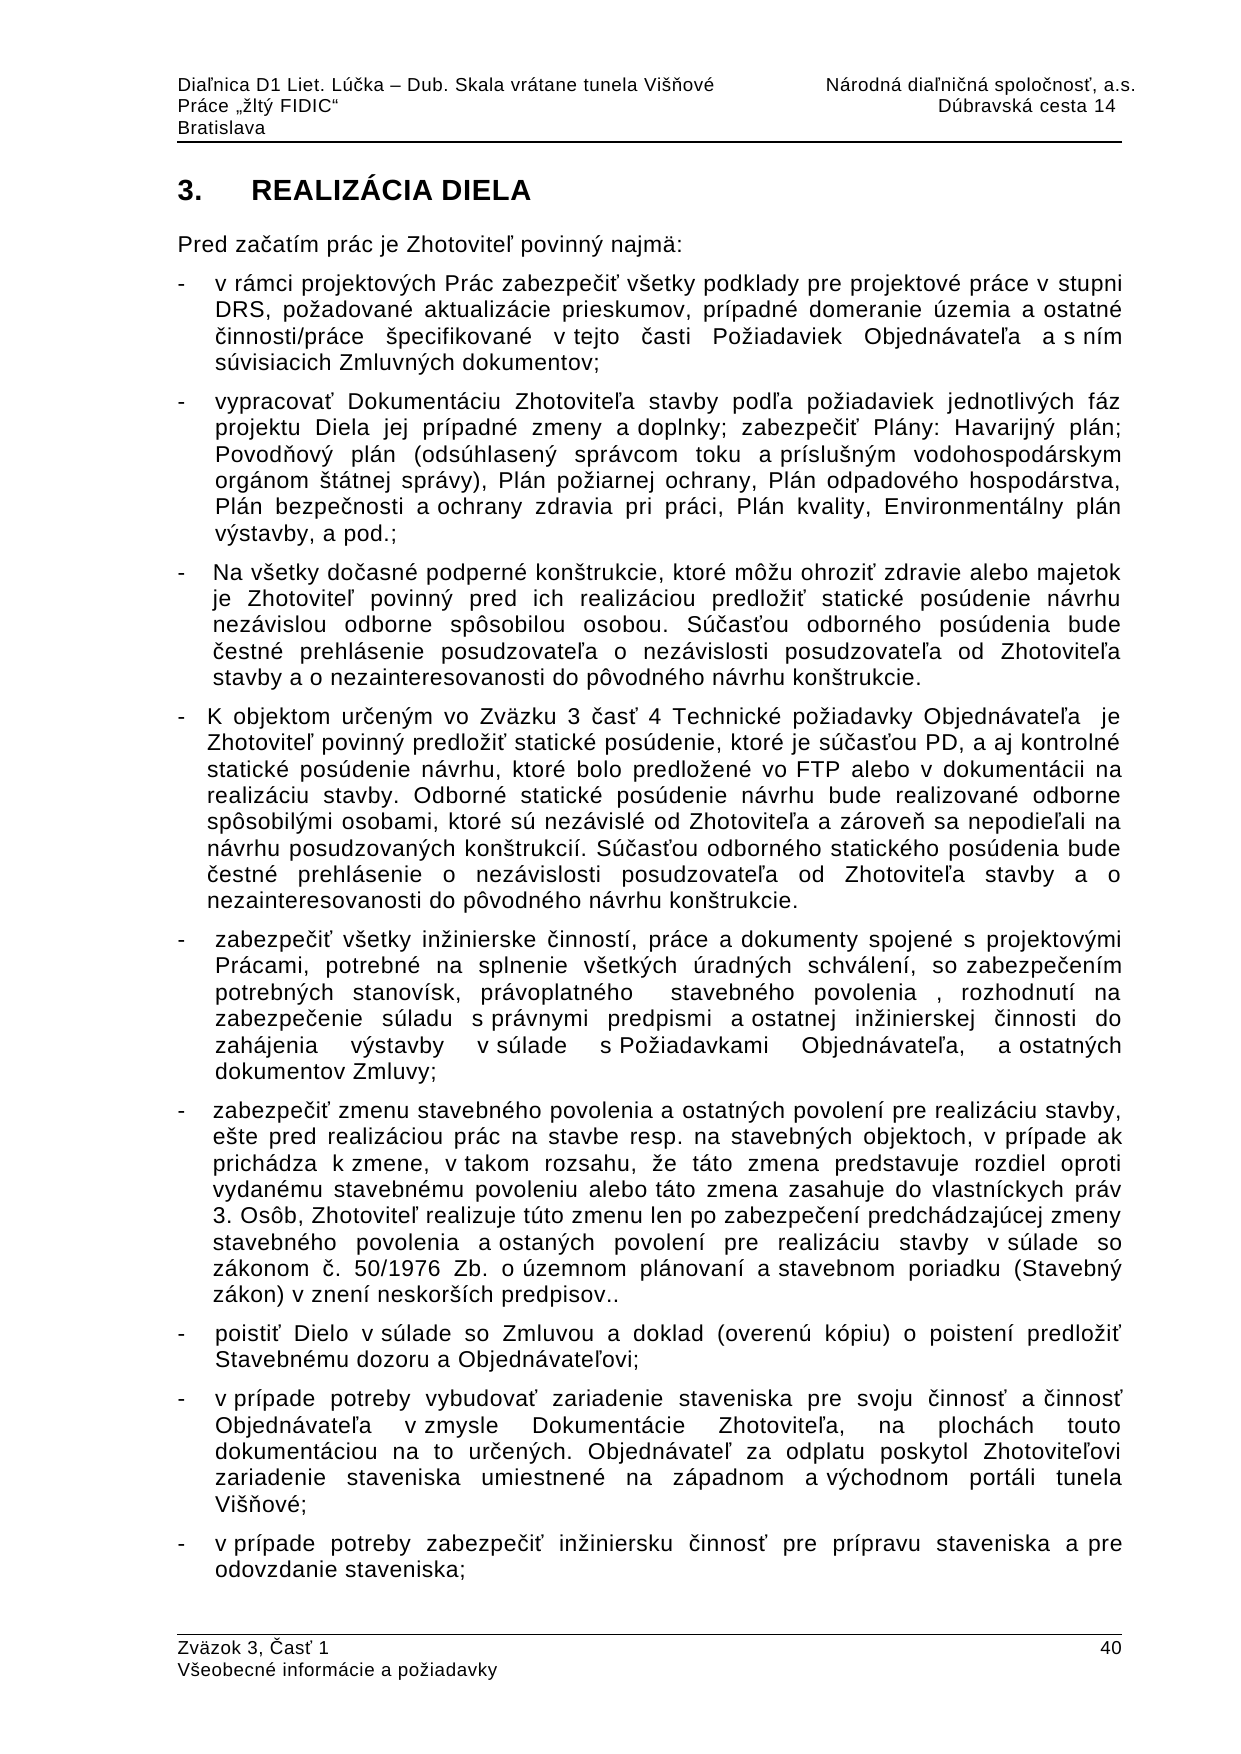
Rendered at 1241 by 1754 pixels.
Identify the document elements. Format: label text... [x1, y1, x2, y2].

list - v rámci projektových Prác zabezpečiť všetky podklady pre projektové práce v stupni DRS, požadované aktualizácie prieskumov, prípadné domeranie územia a ostatné činnosti/práce špecifikované v tejto časti Požiadaviek Objednávateľa a s ním súvisiacich Zmluvných dokumentov; [177, 270, 1122, 375]
list K objektom určeným vo Zväzku 3 časť 4 Technické požiadavky Objednávateľa je Zhotoviteľ povinný predložiť statické posúdenie, ktoré je súčasťou PD, a aj kontrolné statické posúdenie návrhu, ktoré bolo predložené vo FTP alebo v dokumentácii na realizáciu stavby. Odborné statické posúdenie návrhu bude realizované odborne spôsobilými osobami, ktoré sú nezávislé od Zhotoviteľa a zároveň sa nepodieľali na návrhu posudzovaných konštrukcií. Súčasťou odborného statického posúdenia bude čestné prehlásenie o nezávislosti posudzovateľa od Zhotoviteľa stavby a o nezainteresovanosti do pôvodného návrhu konštrukcie. [177, 703, 1122, 914]
list - v prípade potreby zabezpečiť inžiniersku činnosť pre prípravu staveniska a pre odovzdanie staveniska; [177, 1529, 1122, 1582]
list - poistiť Dielo v súlade so Zmluvou a doklad (overenú kópiu) o poistení predložiť Stavebnému dozoru a Objednávateľovi; [177, 1320, 1122, 1373]
list - v prípade potreby vybudovať zariadenie staveniska pre svoju činnosť a činnosť Objednávateľa v zmysle Dokumentácie Zhotoviteľa, na plochách touto dokumentáciou na to určených. Objednávateľ za odplatu poskytol Zhotoviteľovi zariadenie staveniska umiestnené na západnom a východnom portáli tunela Višňové; [177, 1385, 1122, 1517]
list Na všetky dočasné podperné konštrukcie, ktoré môžu ohroziť zdravie alebo majetok je Zhotoviteľ povinný pred ich realizáciou predložiť statické posúdenie návrhu nezávislou odborne spôsobilou osobou. Súčasťou odborného posúdenia bude čestné prehlásenie posudzovateľa o nezávislosti posudzovateľa od Zhotoviteľa stavby a o nezainteresovanosti do pôvodného návrhu konštrukcie. [177, 558, 1122, 690]
list - zabezpečiť všetky inžinierske činností, práce a dokumenty spojené s projektovými Prácami, potrebné na splnenie všetkých úradných schválení, so zabezpečením potrebných stanovísk, právoplatného stavebného povolenia , rozhodnutí na zabezpečenie súladu s právnymi predpismi a ostatnej inžinierskej činnosti do zahájenia výstavby v súlade s Požiadavkami Objednávateľa, a ostatných dokumentov Zmluvy; [177, 926, 1122, 1084]
list - vypracovať Dokumentáciu Zhotoviteľa stavby podľa požiadaviek jednotlivých fáz projektu Diela jej prípadné zmeny a doplnky; zabezpečiť Plány: Havarijný plán; Povodňový plán (odsúhlasený správcom toku a príslušným vodohospodárskym orgánom štátnej správy), Plán požiarnej ochrany, Plán odpadového hospodárstva, Plán bezpečnosti a ochrany zdravia pri práci, Plán kvality, Environmentálny plán výstavby, a pod.; [177, 388, 1122, 546]
text - zabezpečiť zmenu stavebného povolenia a ostatných povolení pre realizáciu stavby, ešte pred realizáciou prác na stavbe resp. na stavebných objektoch, v prípade ak prichádza k zmene, v takom rozsahu, že táto zmena predstavuje rozdiel oproti vydanému stavebnému povoleniu alebo táto zmena zasahuje do vlastníckych práv 3. Osôb, Zhotoviteľ realizuje túto zmenu len po zabezpečení predchádzajúcej zmeny stavebného povolenia a ostaných povolení pre realizáciu stavby v súlade so zákonom č. 50/1976 Zb. o územnom plánovaní a stavebnom poriadku (Stavebný zákon) v znení neskorších predpisov.. [177, 1097, 1122, 1308]
subtitle 3. REALIZÁCIA DIELA [177, 173, 1122, 206]
text Pred začatím prác je Zhotoviteľ povinný najmä: [177, 231, 1122, 257]
